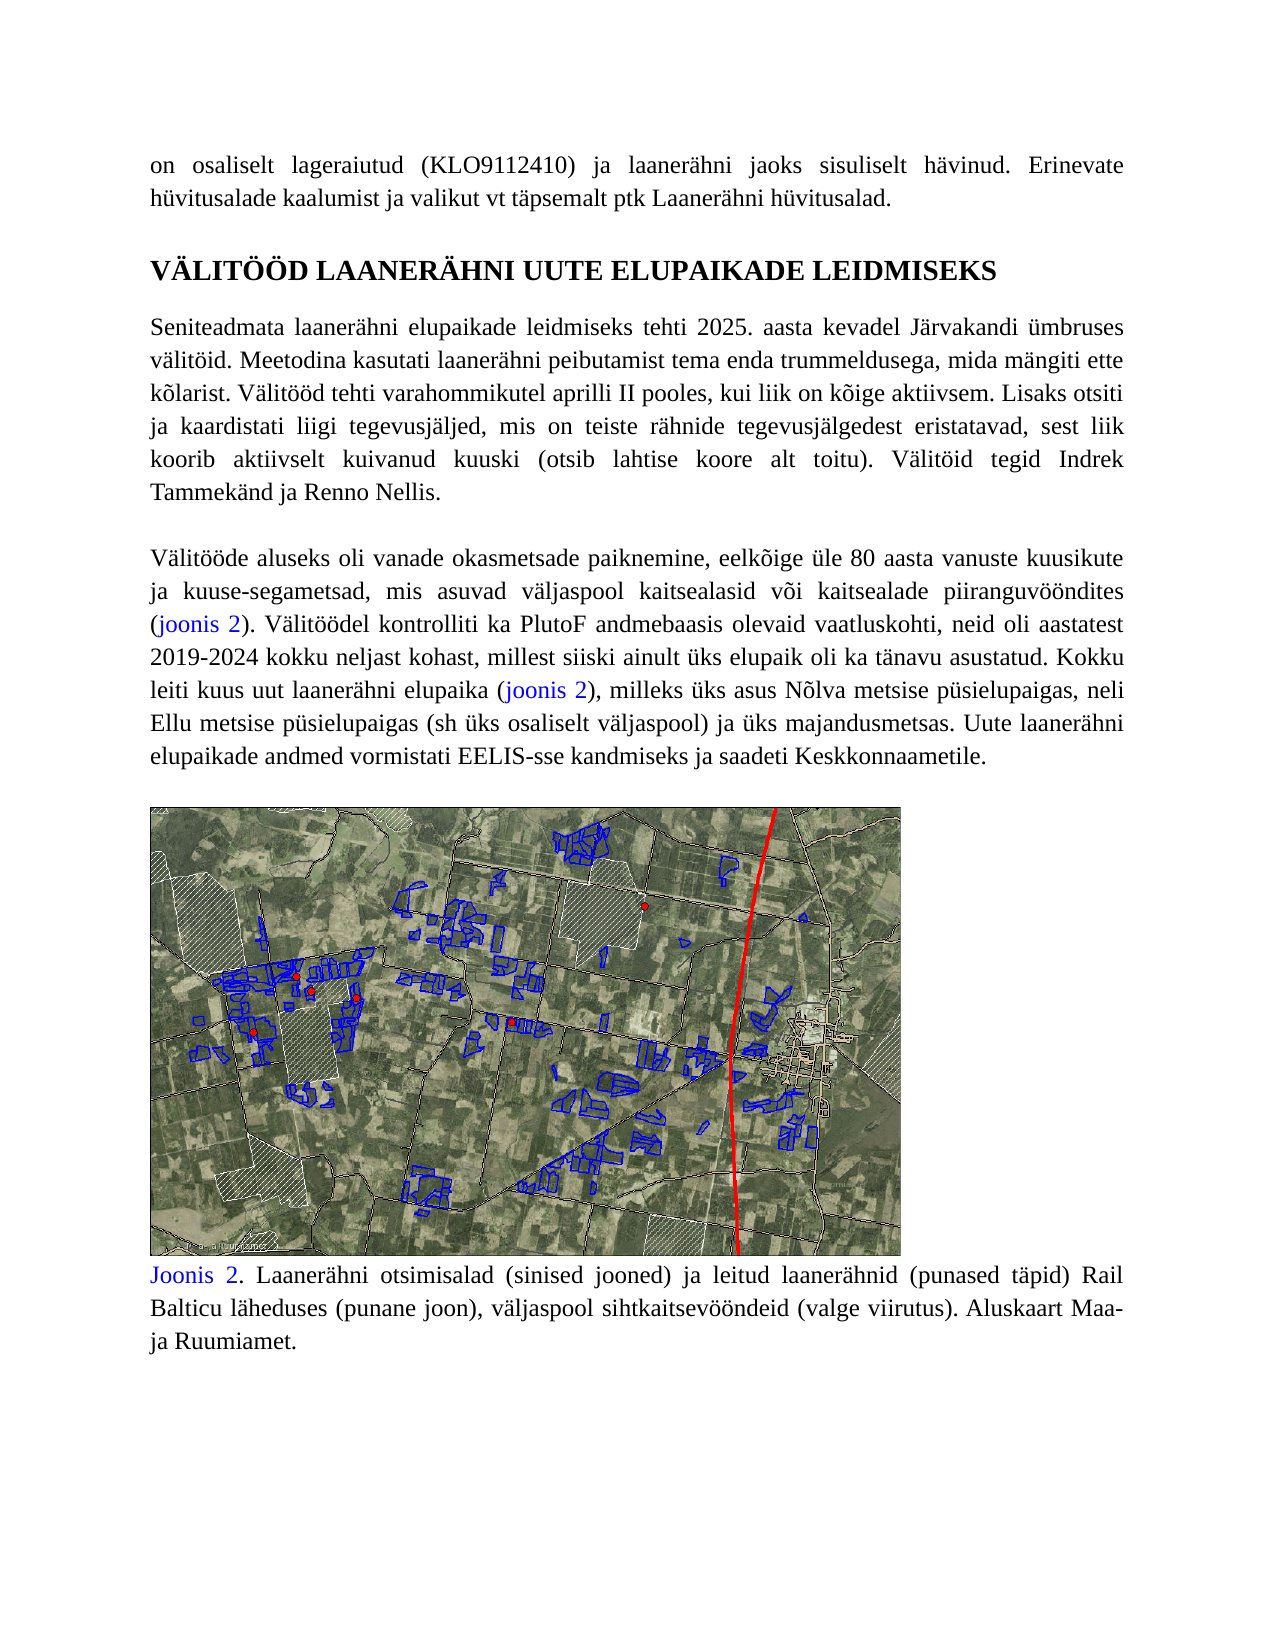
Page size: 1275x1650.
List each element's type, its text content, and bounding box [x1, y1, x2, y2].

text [150, 150, 1125, 212]
text Joonis 2. Laanerähni otsimisalad (sinised jooned) ja leitud laanerähnid (punased täpid) Rail Balticu läheduses (punane joon), väljaspool sihtkaitsevööndeid (valge viirutus). Aluskaart Maa- ja Ruumiamet. [150, 1260, 1125, 1355]
subtitle Välitööd laanerähni uute elupaikade leidmiseks [150, 253, 1125, 287]
picture [150, 807, 901, 1256]
text Seniteadmata laanerähni elupaikade leidmiseks tehti 2025. aasta kevadel Järvakandi ümbruses välitöid. Meetodina kasutati laanerähni peibutamist tema enda trummeldusega, mida mängiti ette kõlarist. Välitööd tehti varahommikutel aprilli II pooles, kui liik on kõige aktiivsem. Lisaks otsiti ja kaardistati liigi tegevusjäljed, mis on teiste rähnide tegevusjälgedest eristatavad, sest liik koorib aktiivselt kuivanud kuuski (otsib lahtise koore alt toitu). Välitöid tegid Indrek Tammekänd ja Renno Nellis. [150, 312, 1125, 506]
text Välitööde aluseks oli vanade okasmetsade paiknemine, eelkõige üle 80 aasta vanuste kuusikute ja kuuse-segametsad, mis asuvad väljaspool kaitsealasid või kaitsealade piiranguvööndites (joonis 2). Välitöödel kontrolliti ka PlutoF andmebaasis olevaid vaatluskohti, neid oli aastatest 2019-2024 kokku neljast kohast, millest siiski ainult üks elupaik oli ka tänavu asustatud. Kokku leiti kuus uut laanerähni elupaika (joonis 2), milleks üks asus Nõlva metsise püsielupaigas, neli Ellu metsise püsielupaigas (sh üks osaliselt väljaspool) ja üks majandusmetsas. Uute laanerähni elupaikade andmed vormistati EELIS-sse kandmiseks ja saadeti Keskkonnaametile. [150, 543, 1125, 770]
